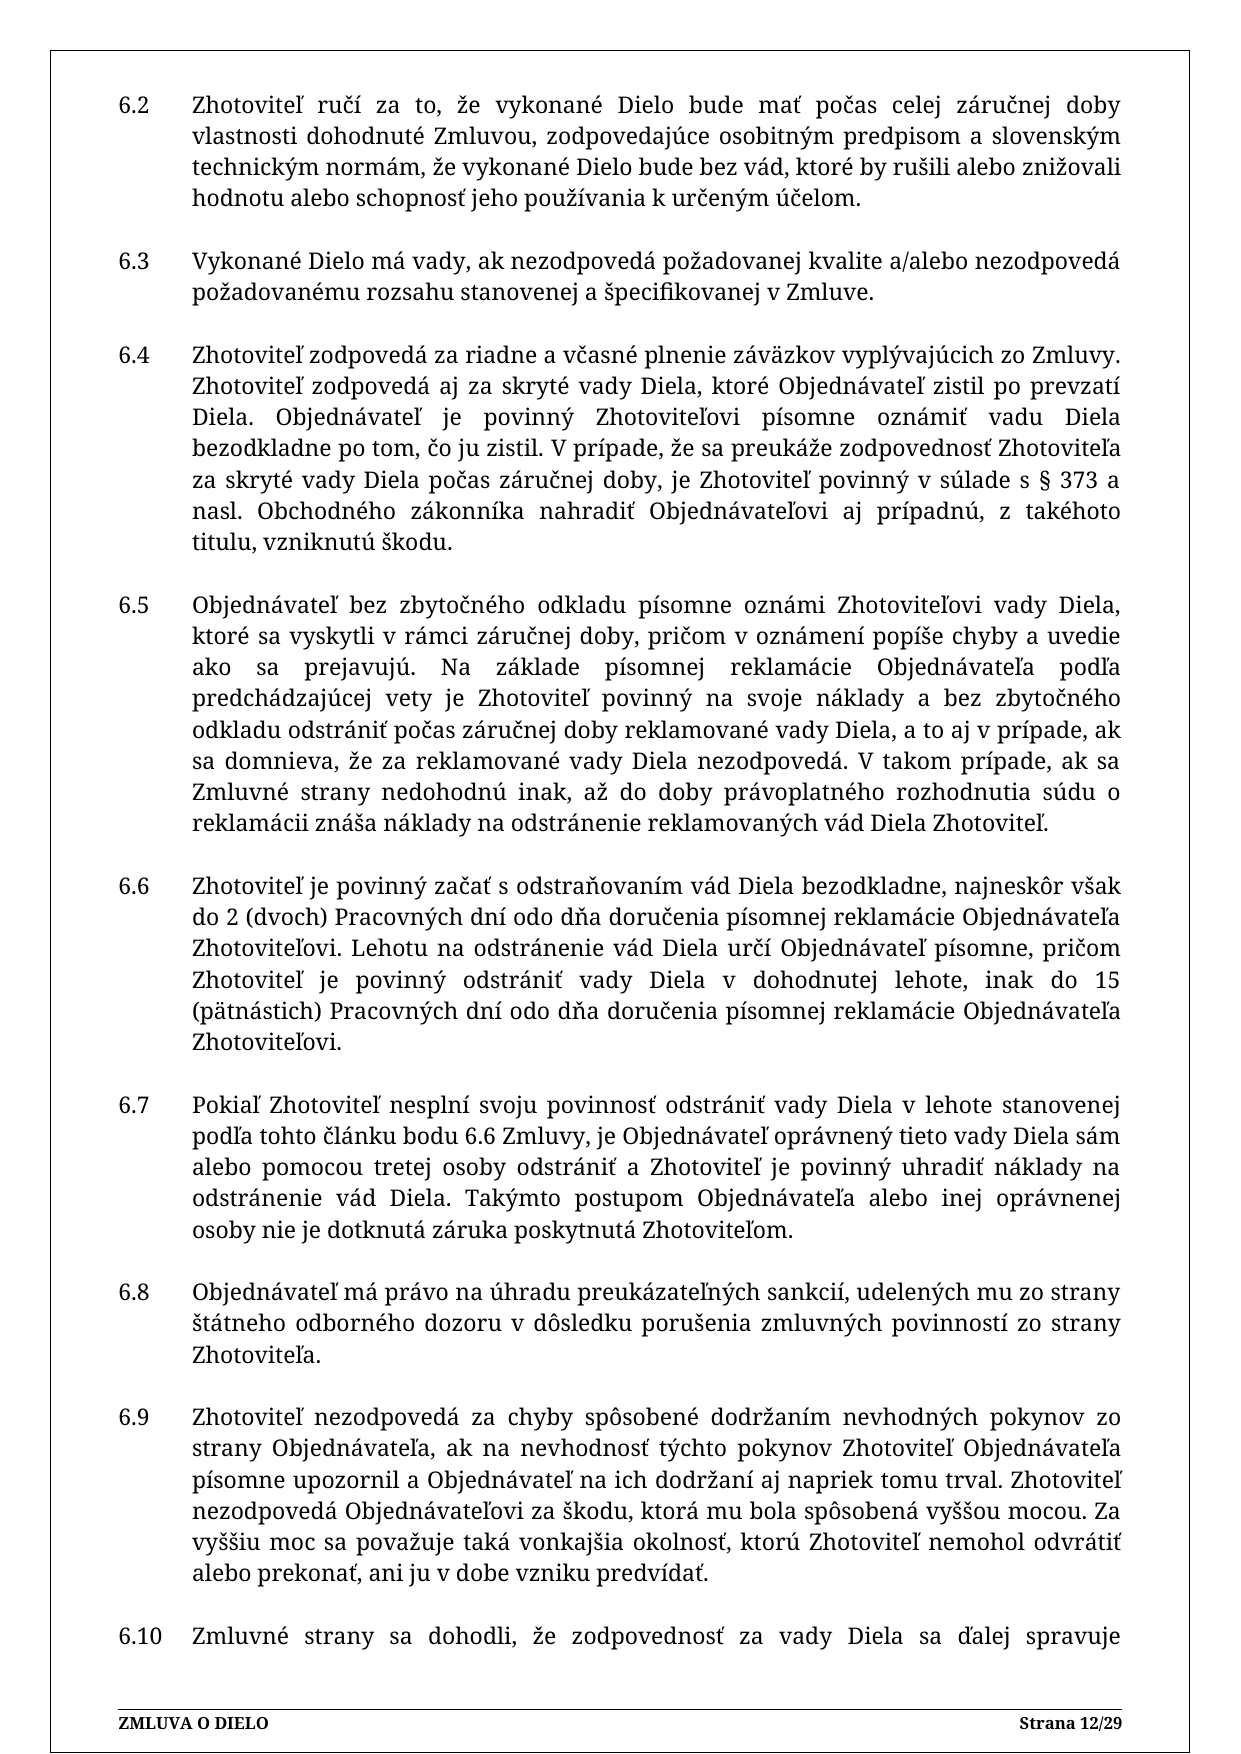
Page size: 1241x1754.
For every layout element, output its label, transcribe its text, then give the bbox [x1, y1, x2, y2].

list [118, 1620, 1122, 1651]
list Pokiaľ Zhotoviteľ nesplní svoju povinnosť odstrániť vady Diela v lehote stanovenej podľa tohto článku bodu 6.6 Zmluvy, je Objednávateľ oprávnený tieto vady Diela sám alebo pomocou tretej osoby odstrániť a Zhotoviteľ je povinný uhradiť náklady na odstránenie vád Diela. Takýmto postupom Objednávateľa alebo inej oprávnenej osoby nie je dotknutá záruka poskytnutá Zhotoviteľom. [118, 1089, 1122, 1245]
list Zhotoviteľ ručí za to, že vykonané Dielo bude mať počas celej záručnej doby vlastnosti dohodnuté Zmluvou, zodpovedajúce osobitným predpisom a slovenským technickým normám, že vykonané Dielo bude bez vád, ktoré by rušili alebo znižovali hodnotu alebo schopnosť jeho používania k určeným účelom. [118, 89, 1122, 214]
list Zhotoviteľ nezodpovedá za chyby spôsobené dodržaním nevhodných pokynov zo strany Objednávateľa, ak na nevhodnosť týchto pokynov Zhotoviteľ Objednávateľa písomne upozornil a Objednávateľ na ich dodržaní aj napriek tomu trval. Zhotoviteľ nezodpovedá Objednávateľovi za škodu, ktorá mu bola spôsobená vyššou mocou. Za vyššiu moc sa považuje taká vonkajšia okolnosť, ktorú Zhotoviteľ nemohol odvrátiť alebo prekonať, ani ju v dobe vzniku predvídať. [118, 1401, 1122, 1589]
list Objednávateľ má právo na úhradu preukázateľných sankcií, udelených mu zo strany štátneho odborného dozoru v dôsledku porušenia zmluvných povinností zo strany Zhotoviteľa. [118, 1276, 1122, 1370]
list Objednávateľ bez zbytočného odkladu písomne oznámi Zhotoviteľovi vady Diela, ktoré sa vyskytli v rámci záručnej doby, pričom v oznámení popíše chyby a uvedie ako sa prejavujú. Na základe písomnej reklamácie Objednávateľa podľa predchádzajúcej vety je Zhotoviteľ povinný na svoje náklady a bez zbytočného odkladu odstrániť počas záručnej doby reklamované vady Diela, a to aj v prípade, ak sa domnieva, že za reklamované vady Diela nezodpovedá. V takom prípade, ak sa Zmluvné strany nedohodnú inak, až do doby právoplatného rozhodnutia súdu o reklamácii znáša náklady na odstránenie reklamovaných vád Diela Zhotoviteľ. [118, 589, 1122, 839]
list Vykonané Dielo má vady, ak nezodpovedá požadovanej kvalite a/alebo nezodpovedá požadovanému rozsahu stanovenej a špecifikovanej v Zmluve. [118, 245, 1122, 307]
list Zhotoviteľ zodpovedá za riadne a včasné plnenie záväzkov vyplývajúcich zo Zmluvy. Zhotoviteľ zodpovedá aj za skryté vady Diela, ktoré Objednávateľ zistil po prevzatí Diela. Objednávateľ je povinný Zhotoviteľovi písomne oznámiť vadu Diela bezodkladne po tom, čo ju zistil. V prípade, že sa preukáže zodpovednosť Zhotoviteľa za skryté vady Diela počas záručnej doby, je Zhotoviteľ povinný v súlade s § 373 a nasl. Obchodného zákonníka nahradiť Objednávateľovi aj prípadnú, z takéhoto titulu, vzniknutú škodu. [118, 339, 1122, 557]
list Zhotoviteľ je povinný začať s odstraňovaním vád Diela bezodkladne, najneskôr však do 2 (dvoch) Pracovných dní odo dňa doručenia písomnej reklamácie Objednávateľa Zhotoviteľovi. Lehotu na odstránenie vád Diela určí Objednávateľ písomne, pričom Zhotoviteľ je povinný odstrániť vady Diela v dohodnutej lehote, inak do 15 (pätnástich) Pracovných dní odo dňa doručenia písomnej reklamácie Objednávateľa Zhotoviteľovi. [118, 870, 1122, 1057]
